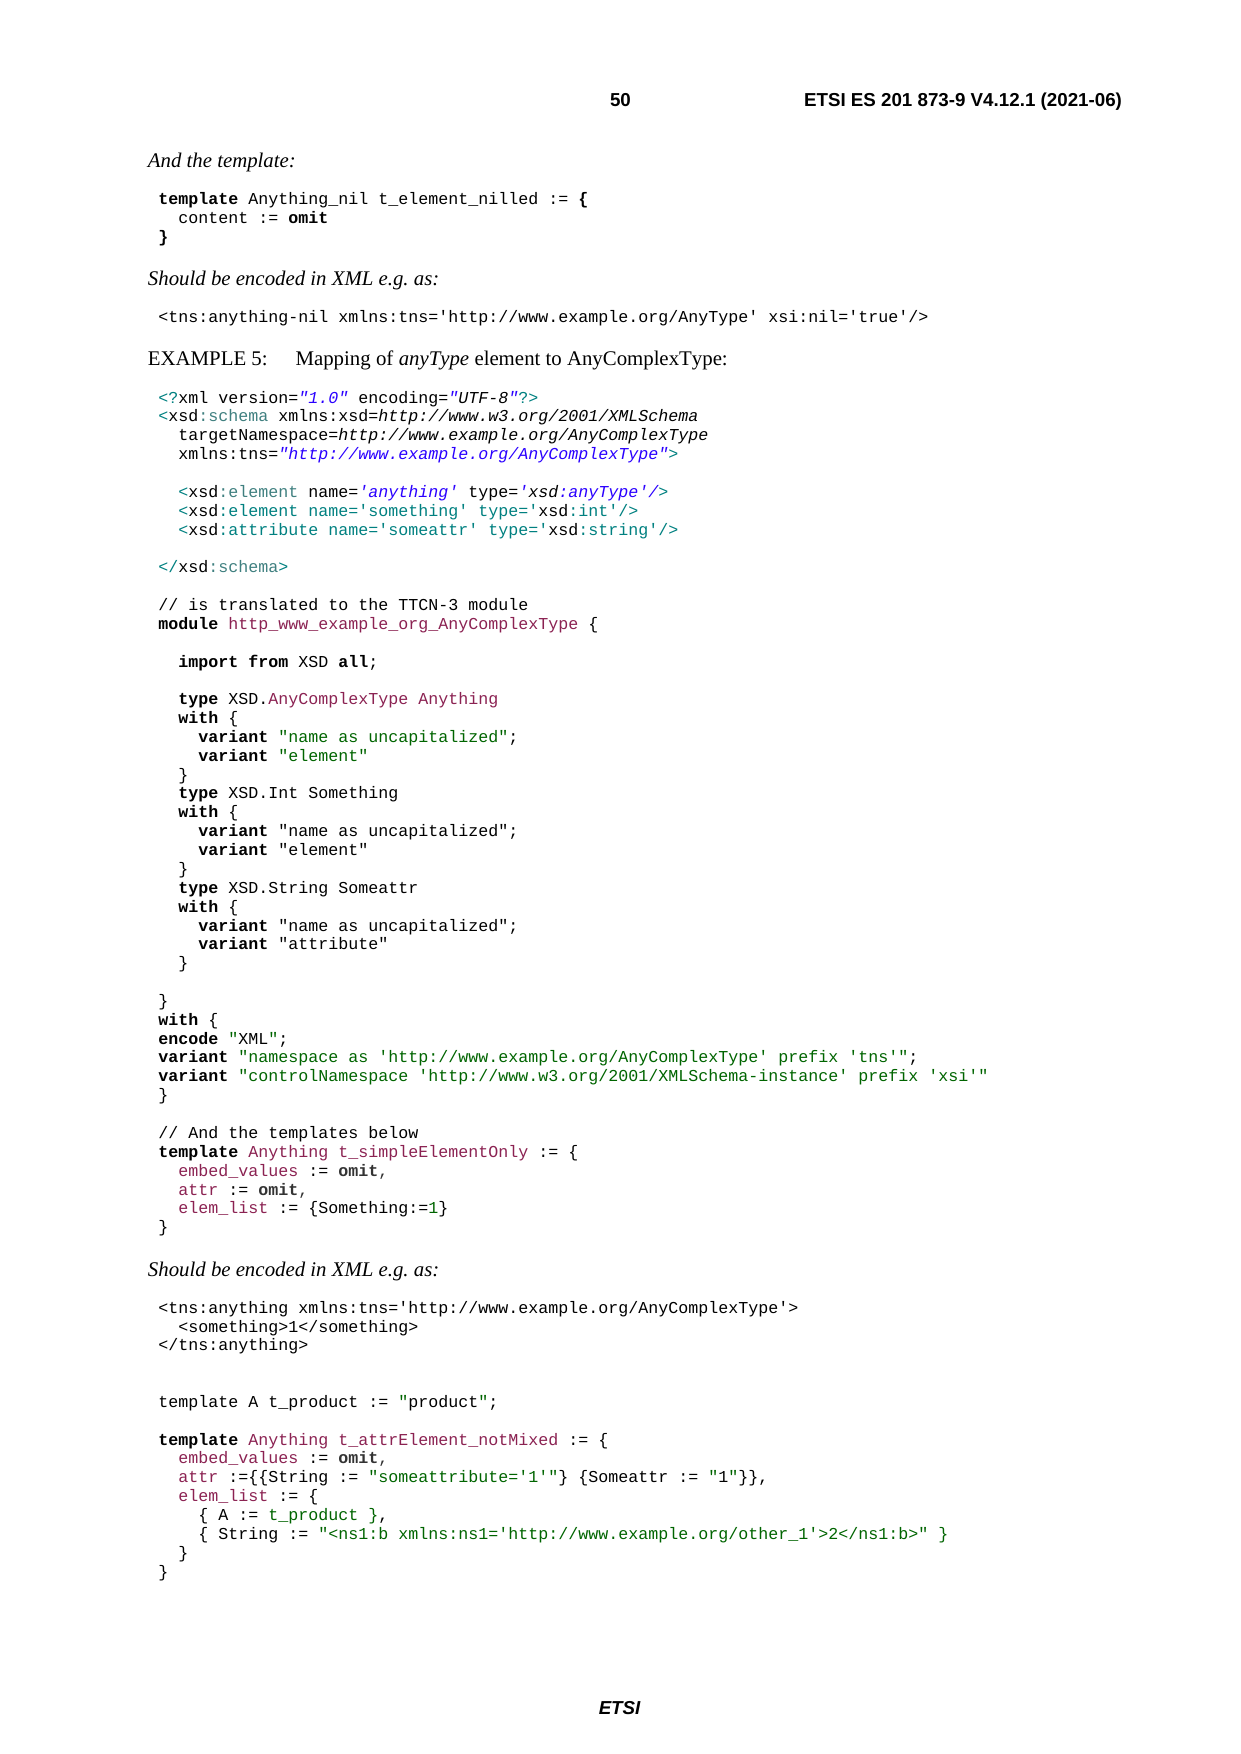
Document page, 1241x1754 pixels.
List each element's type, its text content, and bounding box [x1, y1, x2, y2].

text <tns:anything-nil xmlns:tns='http://www.example.org/AnyType' xsi:nil='true'/> [118, 309, 1122, 327]
text // is translated to the TTCN-3 module [118, 597, 1122, 615]
text template Anything t_simpleElementOnly := { [118, 1143, 1122, 1162]
text <tns:anything xmlns:tns='http://www.example.org/AnyComplexType'> <something>1</something> </tns:anything> [118, 1299, 1122, 1356]
text template A t_product := "product"; [118, 1393, 1122, 1412]
text attr :={{String := "someattribute='1'"} {Someattr := "1"}}, [118, 1469, 1122, 1488]
text template Anything t_attrElement_notMixed := { [118, 1431, 1122, 1450]
text template Anything_nil t_element_nilled := { [118, 190, 1122, 209]
text </xsd:schema> [118, 559, 1122, 578]
text variant "name as uncapitalized"; [118, 917, 1122, 936]
text variant "element" [118, 747, 1122, 766]
text And the template: [118, 148, 1122, 172]
text type XSD.Int Something [118, 785, 1122, 804]
text type XSD.AnyComplexType Anything [118, 691, 1122, 710]
text variant "attribute" [118, 936, 1122, 955]
text EXAMPLE 5: Mapping of anyType element to AnyComplexType: [148, 346, 1122, 370]
text content := omit [118, 209, 1122, 228]
text } [118, 766, 1122, 785]
text variant "name as uncapitalized"; [118, 823, 1122, 842]
text attr := omit, [118, 1181, 1122, 1200]
text elem_list := {Something:=1} [118, 1200, 1122, 1219]
text variant "name as uncapitalized"; [118, 728, 1122, 747]
text with { [118, 1011, 1122, 1030]
text } [118, 955, 1122, 974]
text Should be encoded in XML e.g. as: [118, 266, 1122, 290]
text with { [118, 710, 1122, 728]
text embed_values := omit, [118, 1162, 1122, 1181]
text Should be encoded in XML e.g. as: [118, 1256, 1122, 1281]
text } [118, 228, 1122, 247]
text <xsd:element name='anything' type='xsd:anyType'/> [118, 483, 1122, 502]
text variant "element" [118, 842, 1122, 861]
text <xsd:attribute name='someattr' type='xsd:string'/> [118, 521, 1122, 540]
text encode "XML"; [118, 1030, 1122, 1049]
text type XSD.String Someattr [118, 879, 1122, 898]
text with { [118, 804, 1122, 823]
text <?xml version="1.0" encoding="UTF-8"?> [118, 389, 1122, 408]
text elem_list := { { A := t_product }, { String := "<ns1:b xmlns:ns1='http://www.example.org/other_1'>2</ns1:b>" } } [118, 1488, 1122, 1563]
text } [118, 1563, 1122, 1582]
text } [118, 1087, 1122, 1106]
text embed_values := omit, [118, 1450, 1122, 1469]
text <xsd:schema xmlns:xsd=http://www.w3.org/2001/XMLSchema targetNamespace=http://www.example.org/AnyComplexType xmlns:tns="http://www.example.org/AnyComplexType"> [118, 408, 1122, 464]
text } [118, 1219, 1122, 1238]
text variant "namespace as 'http://www.example.org/AnyComplexType' prefix 'tns'"; [118, 1049, 1122, 1068]
text with { [118, 898, 1122, 917]
text } [118, 861, 1122, 879]
text module http_www_example_org_AnyComplexType { [118, 615, 1122, 634]
text } [118, 992, 1122, 1011]
text import from XSD all; [118, 653, 1122, 672]
text // And the templates below [118, 1124, 1122, 1143]
text <xsd:element name='something' type='xsd:int'/> [118, 502, 1122, 521]
text variant "controlNamespace 'http://www.w3.org/2001/XMLSchema-instance' prefix 'xsi'" [118, 1068, 1122, 1087]
